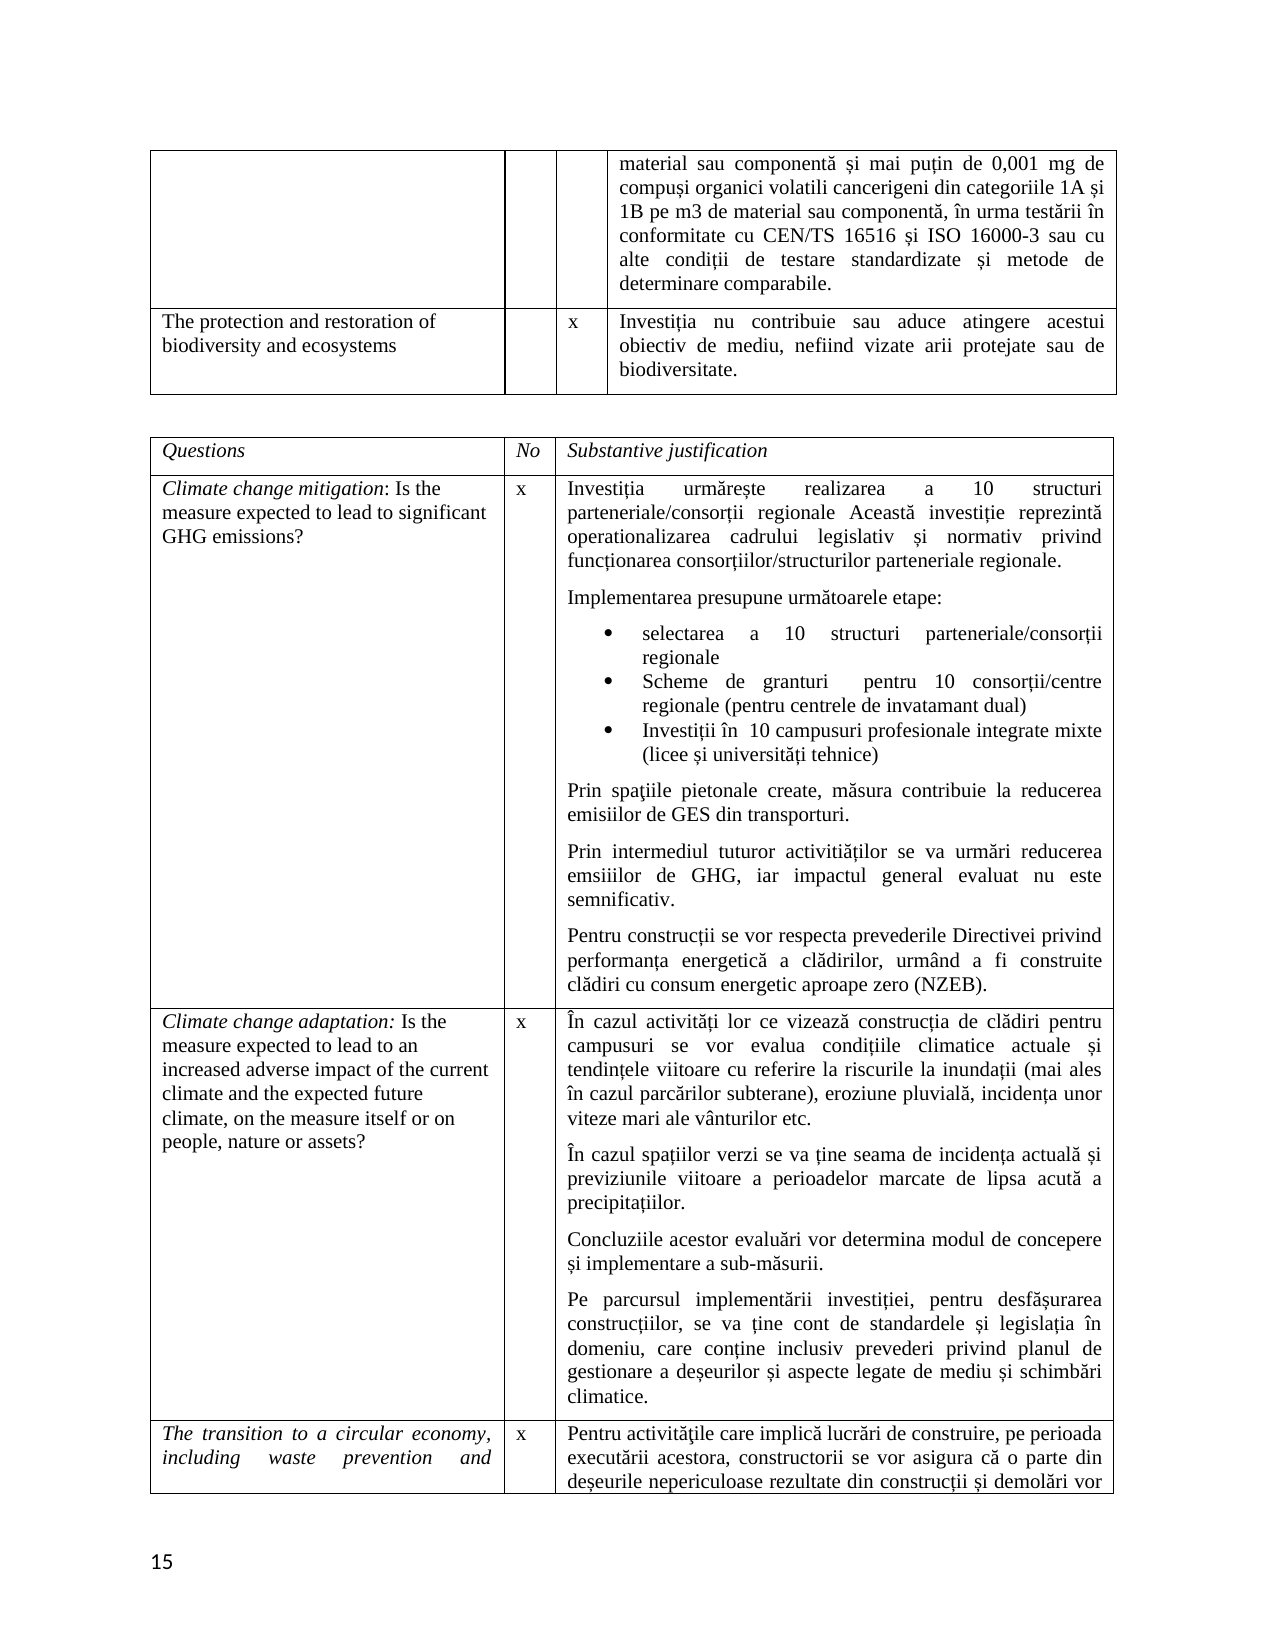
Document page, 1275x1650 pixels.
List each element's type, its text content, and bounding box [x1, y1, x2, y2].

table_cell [151, 1421, 504, 1493]
table_cell x [505, 1421, 555, 1493]
table_cell Climate change adaptation: Is the measure expected to lead to an increased adverse impact of the current climate and the expected future climate, on the measure itself or on people, nature or assets? [151, 1009, 504, 1420]
table_header Substantive justification [556, 438, 1113, 475]
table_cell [608, 151, 1116, 308]
table_cell Investiția urmărește realizarea a 10 structuri parteneriale/consorții regionale Această investiție reprezintă operationalizarea cadrului legislativ și normativ privind funcționarea consorțiilor/structurilor parteneriale regionale. Implementarea presupune următoarele etape: selectarea a 10 structuri parteneriale/consorții regionale Scheme de granturi pentru 10 consorții/centre regionale (pentru centrele de invatamant dual) Investiții în 10 campusuri profesionale integrate mixte (licee și universități tehnice) Prin spaţiile pietonale create, măsura contribuie la reducerea emisiilor de GES din transporturi. Prin intermediul tuturor activitiăților se va urmări reducerea emsiiilor de GHG, iar impactul general evaluat nu este semnificativ. Pentru construcții se vor respecta prevederile Directivei privind performanța energetică a clădirilor, urmând a fi construite clădiri cu consum energetic aproape zero (NZEB). [556, 476, 1113, 1008]
table_cell [506, 309, 556, 394]
table_header Questions [151, 438, 504, 475]
table_header No [505, 438, 555, 475]
table_cell x [557, 151, 607, 308]
table_cell x [505, 1009, 555, 1420]
table_cell x [557, 309, 607, 394]
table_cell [556, 1421, 1113, 1493]
table_cell Climate change mitigation: Is the measure expected to lead to significant GHG emissions? [151, 476, 504, 1008]
table_cell Investiția nu contribuie sau aduce atingere acestui obiectiv de mediu, nefiind vizate arii protejate sau de biodiversitate. [608, 309, 1116, 394]
table_cell În cazul activități lor ce vizează construcția de clădiri pentru campusuri se vor evalua condițiile climatice actuale și tendințele viitoare cu referire la riscurile la inundații (mai ales în cazul parcărilor subterane), eroziune pluvială, incidența unor viteze mari ale vânturilor etc. În cazul spațiilor verzi se va ține seama de incidența actuală și previziunile viitoare a perioadelor marcate de lipsa acută a precipitațiilor. Concluziile acestor evaluări vor determina modul de concepere și implementare a sub-măsurii. Pe parcursul implementării investiției, pentru desfășurarea construcțiilor, se va ține cont de standardele și legislația în domeniu, care conține inclusiv prevederi privind planul de gestionare a deșeurilor și aspecte legate de mediu și schimbări climatice. [556, 1009, 1113, 1420]
table_cell The protection and restoration of biodiversity and ecosystems [151, 309, 504, 394]
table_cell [151, 151, 504, 308]
table_cell x [505, 476, 555, 1008]
table_cell [506, 151, 556, 308]
